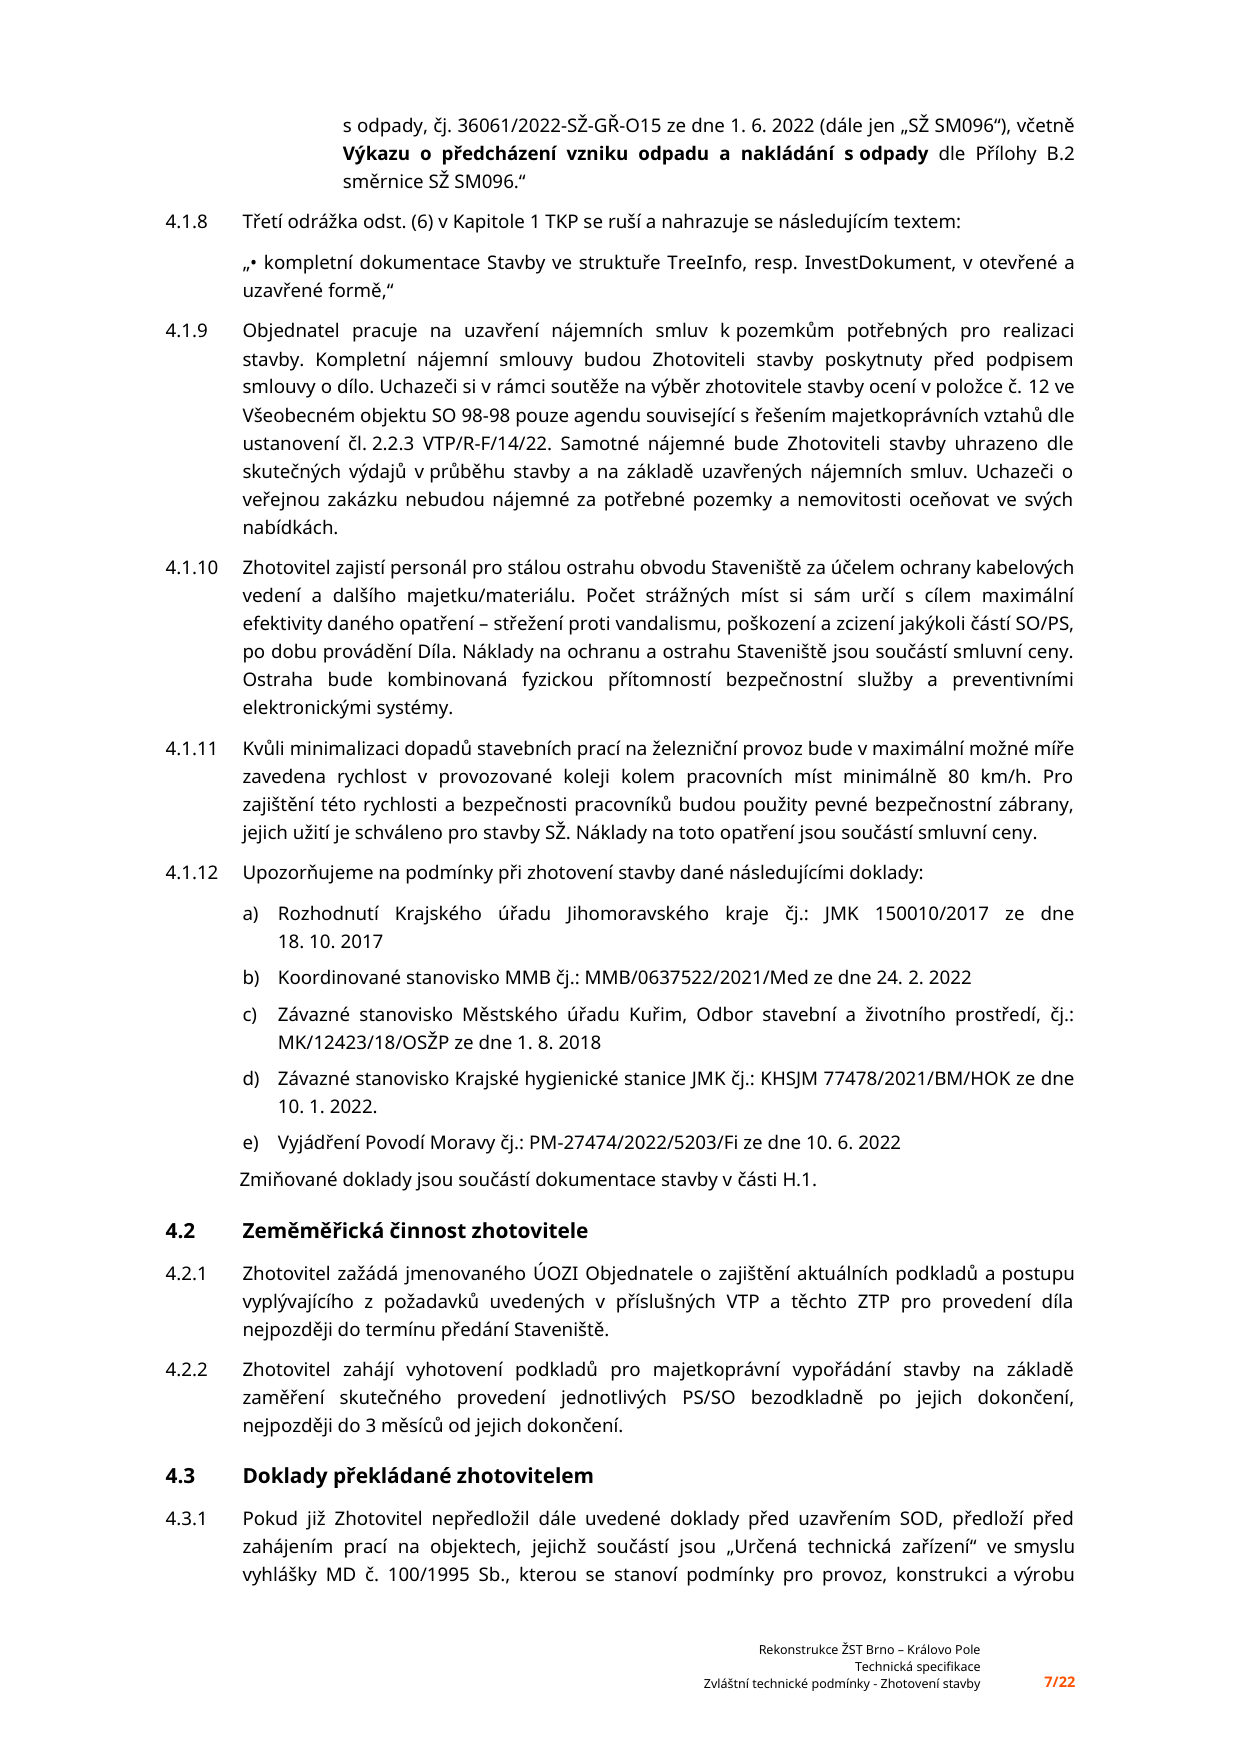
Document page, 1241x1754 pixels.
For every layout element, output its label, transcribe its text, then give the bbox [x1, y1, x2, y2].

list Vyjádření Povodí Moravy čj.: PM-27474/2022/5203/Fi ze dne 10. 6. 2022 [242, 1130, 1075, 1155]
text Doklady překládané zhotovitelem [165, 1461, 1075, 1490]
list Závazné stanovisko Městského úřadu Kuřim, Odbor stavební a životního prostředí, čj.: MK/12423/18/OSŽP ze dne 1. 8. 2018 [242, 1001, 1075, 1054]
text Kvůli minimalizaci dopadů stavebních prací na železniční provoz bude v maximální možné míře zavedena rychlost v provozované koleji kolem pracovních míst minimálně 80 km/h. Pro zajištění této rychlosti a bezpečnosti pracovníků budou použity pevné bezpečnostní zábrany, jejich užití je schváleno pro stavby SŽ. Náklady na toto opatření jsou součástí smluvní ceny. [165, 735, 1075, 845]
text Zhotovitel zajistí personál pro stálou ostrahu obvodu Staveniště za účelem ochrany kabelových vedení a dalšího majetku/materiálu. Počet strážných míst si sám určí s cílem maximální efektivity daného opatření – střežení proti vandalismu, poškození a zcizení jakýkoli částí SO/PS, po dobu provádění Díla. Náklady na ochranu a ostrahu Staveniště jsou součástí smluvní ceny. Ostraha bude kombinovaná fyzickou přítomností bezpečnostní služby a preventivními elektronickými systémy. [165, 554, 1075, 720]
text Zmiňované doklady jsou součástí dokumentace stavby v části H.1. [239, 1166, 1075, 1192]
text Zeměměřická činnost zhotovitele [165, 1216, 1075, 1244]
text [242, 112, 1075, 194]
text „• kompletní dokumentace Stavby ve struktuře TreeInfo, resp. InvestDokument, v otevřené a uzavřené formě,“ [242, 249, 1075, 303]
list Rozhodnutí Krajského úřadu Jihomoravského kraje čj.: JMK 150010/2017 ze dne 18. 10. 2017 [242, 900, 1075, 954]
list Koordinované stanovisko MMB čj.: MMB/0637522/2021/Med ze dne 24. 2. 2022 [242, 964, 1075, 990]
text Objednatel pracuje na uzavření nájemních smluv k pozemkům potřebných pro realizaci stavby. Kompletní nájemní smlouvy budou Zhotoviteli stavby poskytnuty před podpisem smlouvy o dílo. Uchazeči si v rámci soutěže na výběr zhotovitele stavby ocení v položce č. 12 ve Všeobecném objektu SO 98-98 pouze agendu související s řešením majetkoprávních vztahů dle ustanovení čl. 2.2.3 VTP/R-F/14/22. Samotné nájemné bude Zhotoviteli stavby uhrazeno dle skutečných výdajů v průběhu stavby a na základě uzavřených nájemních smluv. Uchazeči o veřejnou zakázku nebudou nájemné za potřebné pozemky a nemovitosti oceňovat ve svých nabídkách. [165, 318, 1075, 539]
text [165, 1505, 1075, 1587]
list Třetí odrážka odst. (6) v Kapitole 1 TKP se ruší a nahrazuje se následujícím textem: [165, 209, 1075, 234]
text Zhotovitel zažádá jmenovaného ÚOZI Objednatele o zajištění aktuálních podkladů a postupu vyplývajícího z požadavků uvedených v příslušných VTP a těchto ZTP pro provedení díla nejpozději do termínu předání Staveniště. [165, 1260, 1075, 1341]
list Závazné stanovisko Krajské hygienické stanice JMK čj.: KHSJM 77478/2021/BM/HOK ze dne 10. 1. 2022. [242, 1065, 1075, 1119]
text Zhotovitel zahájí vyhotovení podkladů pro majetkoprávní vypořádání stavby na základě zaměření skutečného provedení jednotlivých PS/SO bezodkladně po jejich dokončení, nejpozději do 3 měsíců od jejich dokončení. [165, 1356, 1075, 1438]
list Upozorňujeme na podmínky při zhotovení stavby dané následujícími doklady: [165, 860, 1075, 885]
